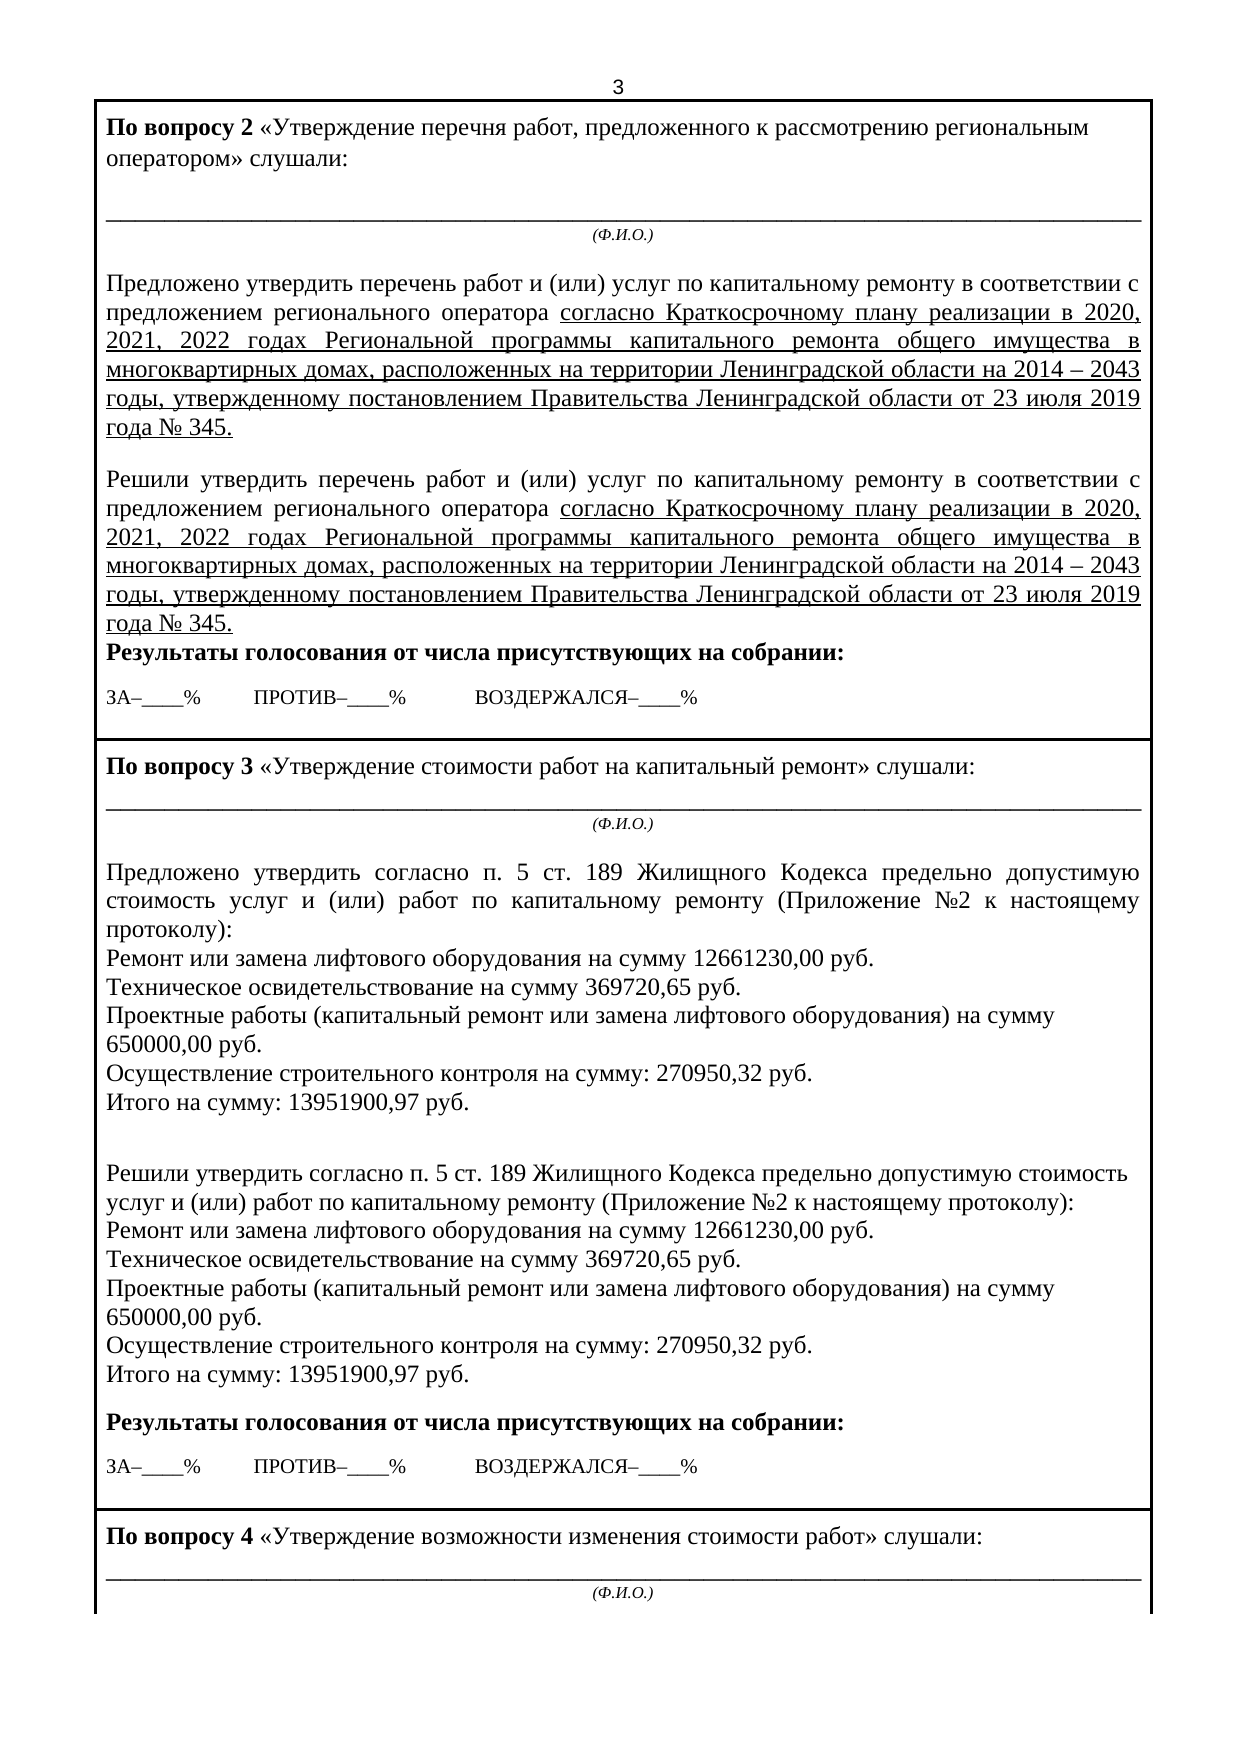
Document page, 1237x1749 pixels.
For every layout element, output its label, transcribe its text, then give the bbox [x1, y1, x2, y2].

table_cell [97, 102, 1150, 254]
table_cell Решили утвердить согласно п. 5 ст. 189 Жилищного Кодекса предельно допустимую стоимость услуг и (или) работ по капитальному ремонту (Приложение №2 к настоящему протоколу): Ремонт или замена лифтового оборудования на сумму 12661230,00 руб. Техническое освидетельствование на сумму 369720,65 руб. Проектные работы (капитальный ремонт или замена лифтового оборудования) на сумму 650000,00 руб. Осуществление строительного контроля на сумму: 270950,32 руб. Итого на сумму: 13951900,97 руб. Результаты голосования от числа присутствующих на собрании: ЗА–____% ПРОТИВ–____% ВОЗДЕРЖАЛСЯ–____% [97, 1148, 1150, 1507]
table_cell Решили утвердить перечень работ и (или) услуг по капитальному ремонту в соответствии с предложением регионального оператора согласно Краткосрочному плану реализации в 2020, 2021, 2022 годах Региональной программы капитального ремонта общего имущества в многоквартирных домах, расположенных на территории Ленинградской области на 2014 – 2043 годы, утвержденному постановлением Правительства Ленинградской области от 23 июля 2019 года № 345. Результаты голосования от числа присутствующих на собрании: ЗА–____% ПРОТИВ–____% ВОЗДЕРЖАЛСЯ–____% [97, 454, 1150, 738]
table_cell Предложено утвердить согласно п. 5 ст. 189 Жилищного Кодекса предельно допустимую стоимость услуг и (или) работ по капитальному ремонту (Приложение №2 к настоящему протоколу): Ремонт или замена лифтового оборудования на сумму 12661230,00 руб. Техническое освидетельствование на сумму 369720,65 руб. Проектные работы (капитальный ремонт или замена лифтового оборудования) на сумму 650000,00 руб. Осуществление строительного контроля на сумму: 270950,32 руб. Итого на сумму: 13951900,97 руб. [97, 846, 1150, 1144]
table_cell По вопросу 3 «Утверждение стоимости работ на капитальный ремонт» слушали: _______________________________________________________________________ (Ф.И.О.) [97, 741, 1150, 843]
table_cell По вопросу 4 «Утверждение возможности изменения стоимости работ» слушали: _______________________________________________________________________ (Ф.И.О.) [97, 1511, 1150, 1613]
table_cell Предложено утвердить перечень работ и (или) услуг по капитальному ремонту в соответствии с предложением регионального оператора согласно Краткосрочному плану реализации в 2020, 2021, 2022 годах Региональной программы капитального ремонта общего имущества в многоквартирных домах, расположенных на территории Ленинградской области на 2014 – 2043 годы, утвержденному постановлением Правительства Ленинградской области от 23 июля 2019 года № 345. [97, 258, 1150, 451]
